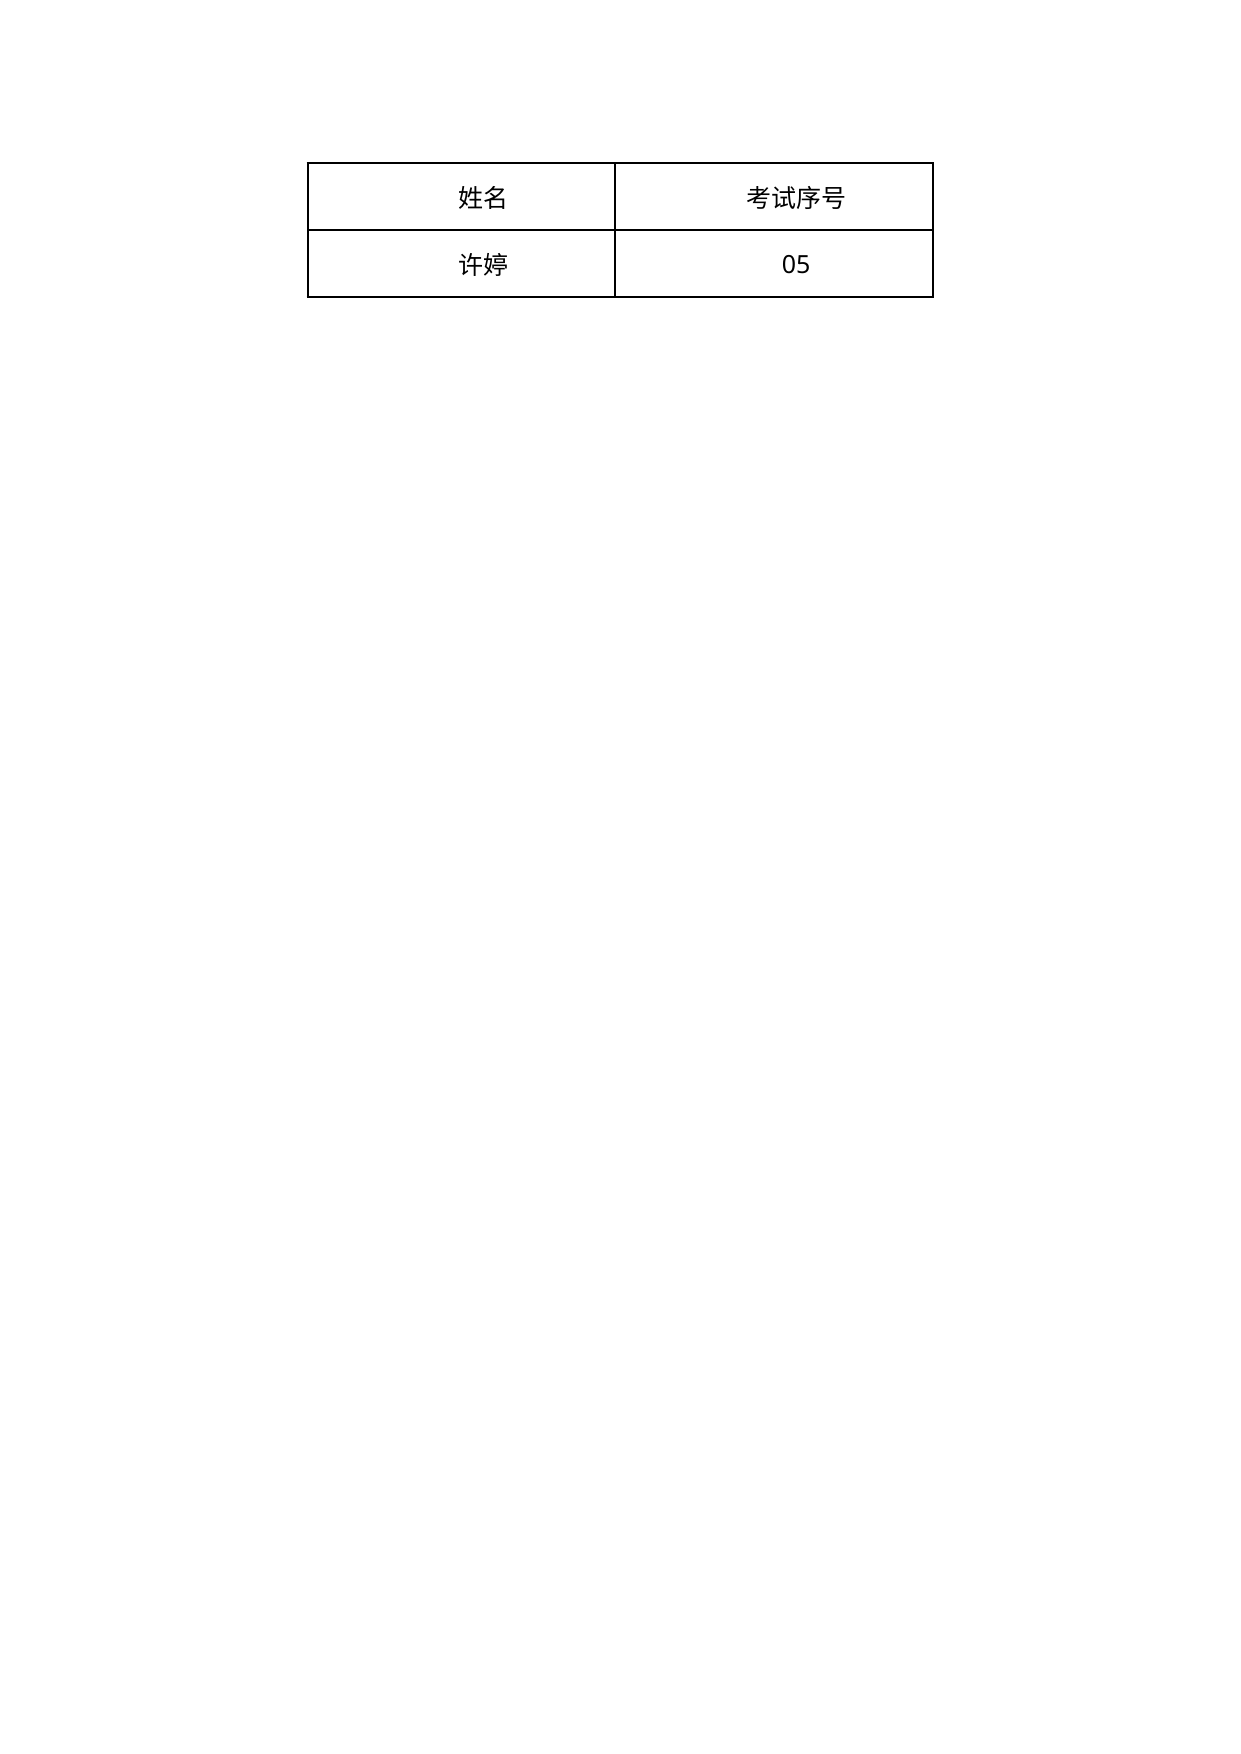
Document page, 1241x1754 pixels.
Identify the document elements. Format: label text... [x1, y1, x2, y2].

table_header 考试序号 [616, 164, 932, 229]
table_cell 05 [616, 231, 932, 296]
table_cell 许婷 [309, 231, 614, 296]
table_header 姓名 [309, 164, 614, 229]
